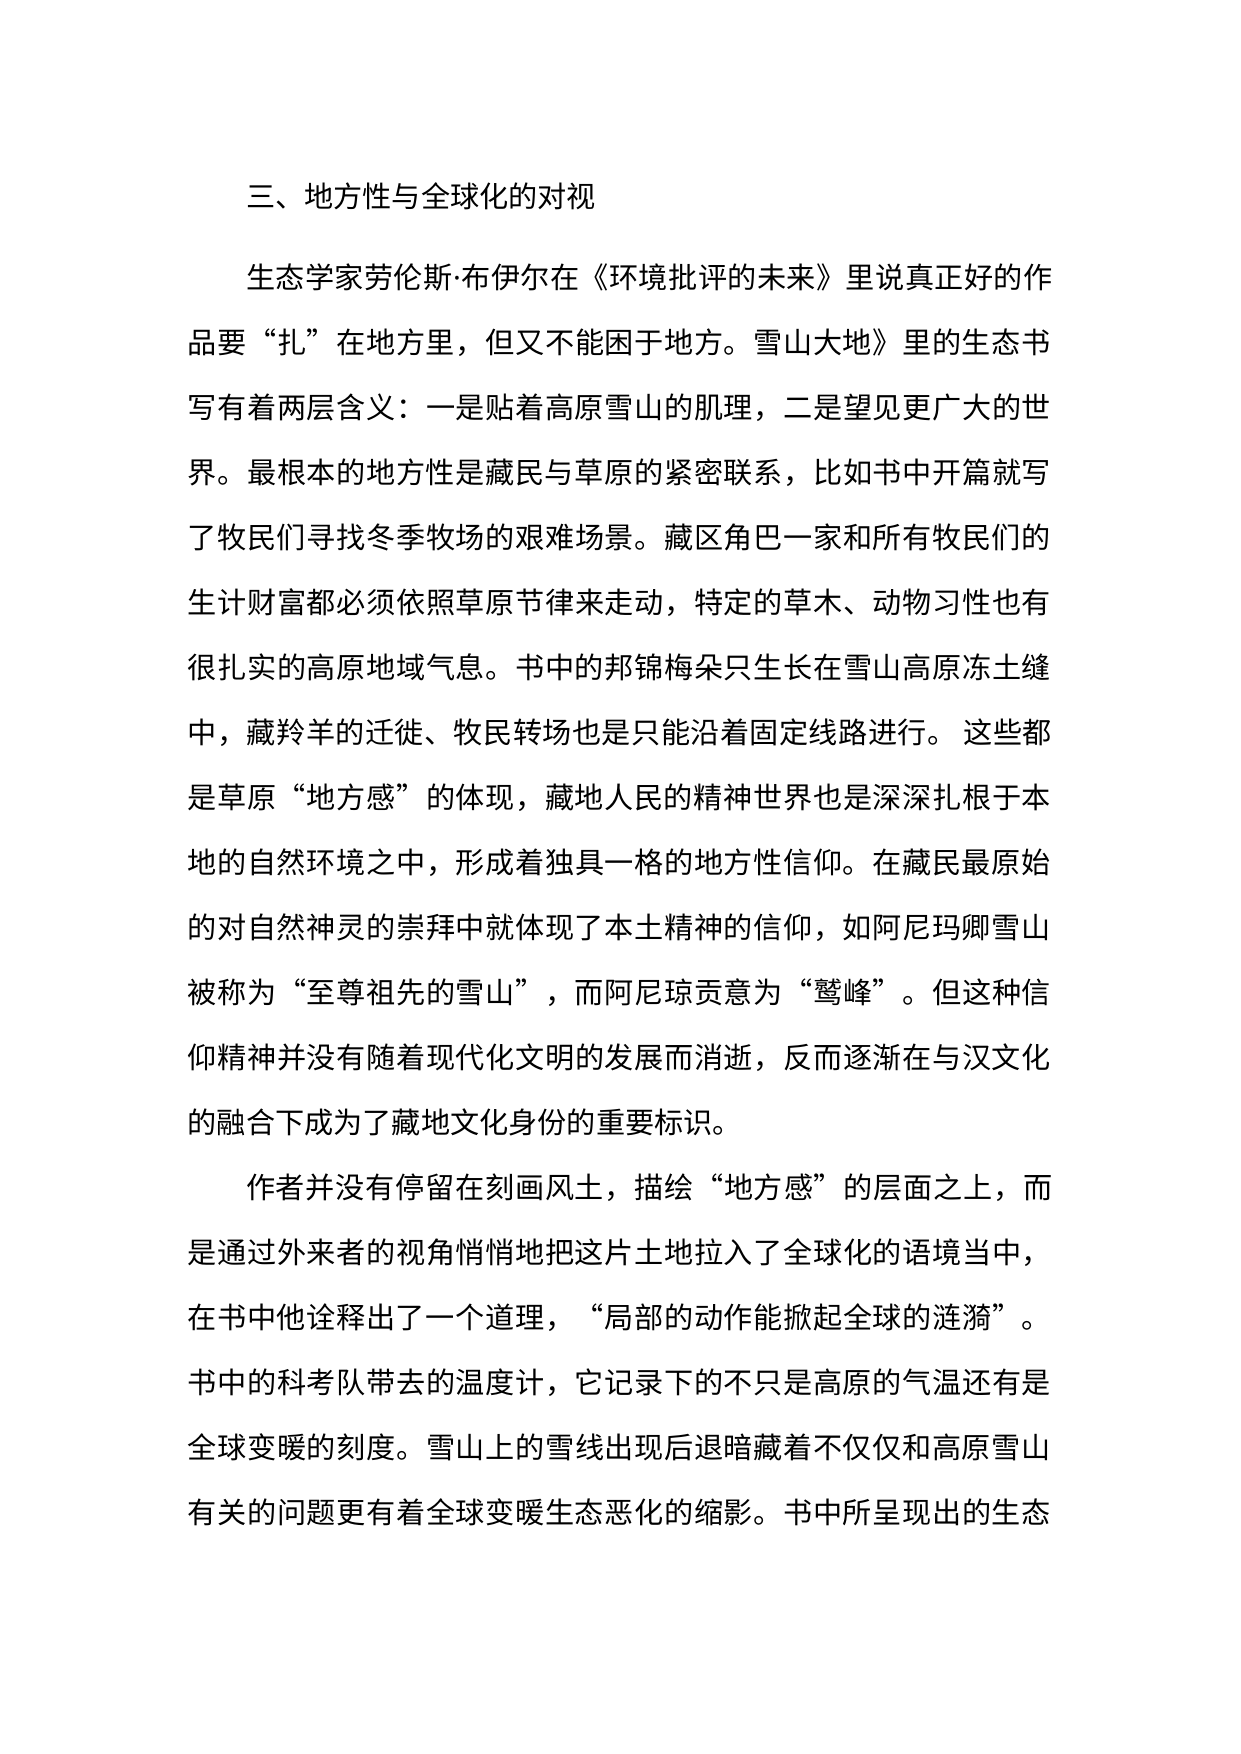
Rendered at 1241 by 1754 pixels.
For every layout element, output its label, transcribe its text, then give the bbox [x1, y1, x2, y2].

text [187, 1153, 1053, 1543]
text 生态学家劳伦斯·布伊尔在《环境批评的未来》里说真正好的作品要“扎”在地方里，但又不能困于地方。雪山大地》里的生态书写有着两层含义：一是贴着高原雪山的肌理，二是望见更广大的世界。最根本的地方性是藏民与草原的紧密联系，比如书中开篇就写了牧民们寻找冬季牧场的艰难场景。藏区角巴一家和所有牧民们的生计财富都必须依照草原节律来走动，特定的草木、动物习性也有很扎实的高原地域气息。书中的邦锦梅朵只生长在雪山高原冻土缝中，藏羚羊的迁徙、牧民转场也是只能沿着固定线路进行。 这些都是草原“地方感”的体现，藏地人民的精神世界也是深深扎根于本地的自然环境之中，形成着独具一格的地方性信仰。在藏民最原始的对自然神灵的崇拜中就体现了本土精神的信仰，如阿尼玛卿雪山被称为“至尊祖先的雪山”，而阿尼琼贡意为“鹫峰”。但这种信仰精神并没有随着现代化文明的发展而消逝，反而逐渐在与汉文化的融合下成为了藏地文化身份的重要标识。 [187, 243, 1053, 1153]
text 三、地方性与全球化的对视 [187, 162, 1053, 227]
